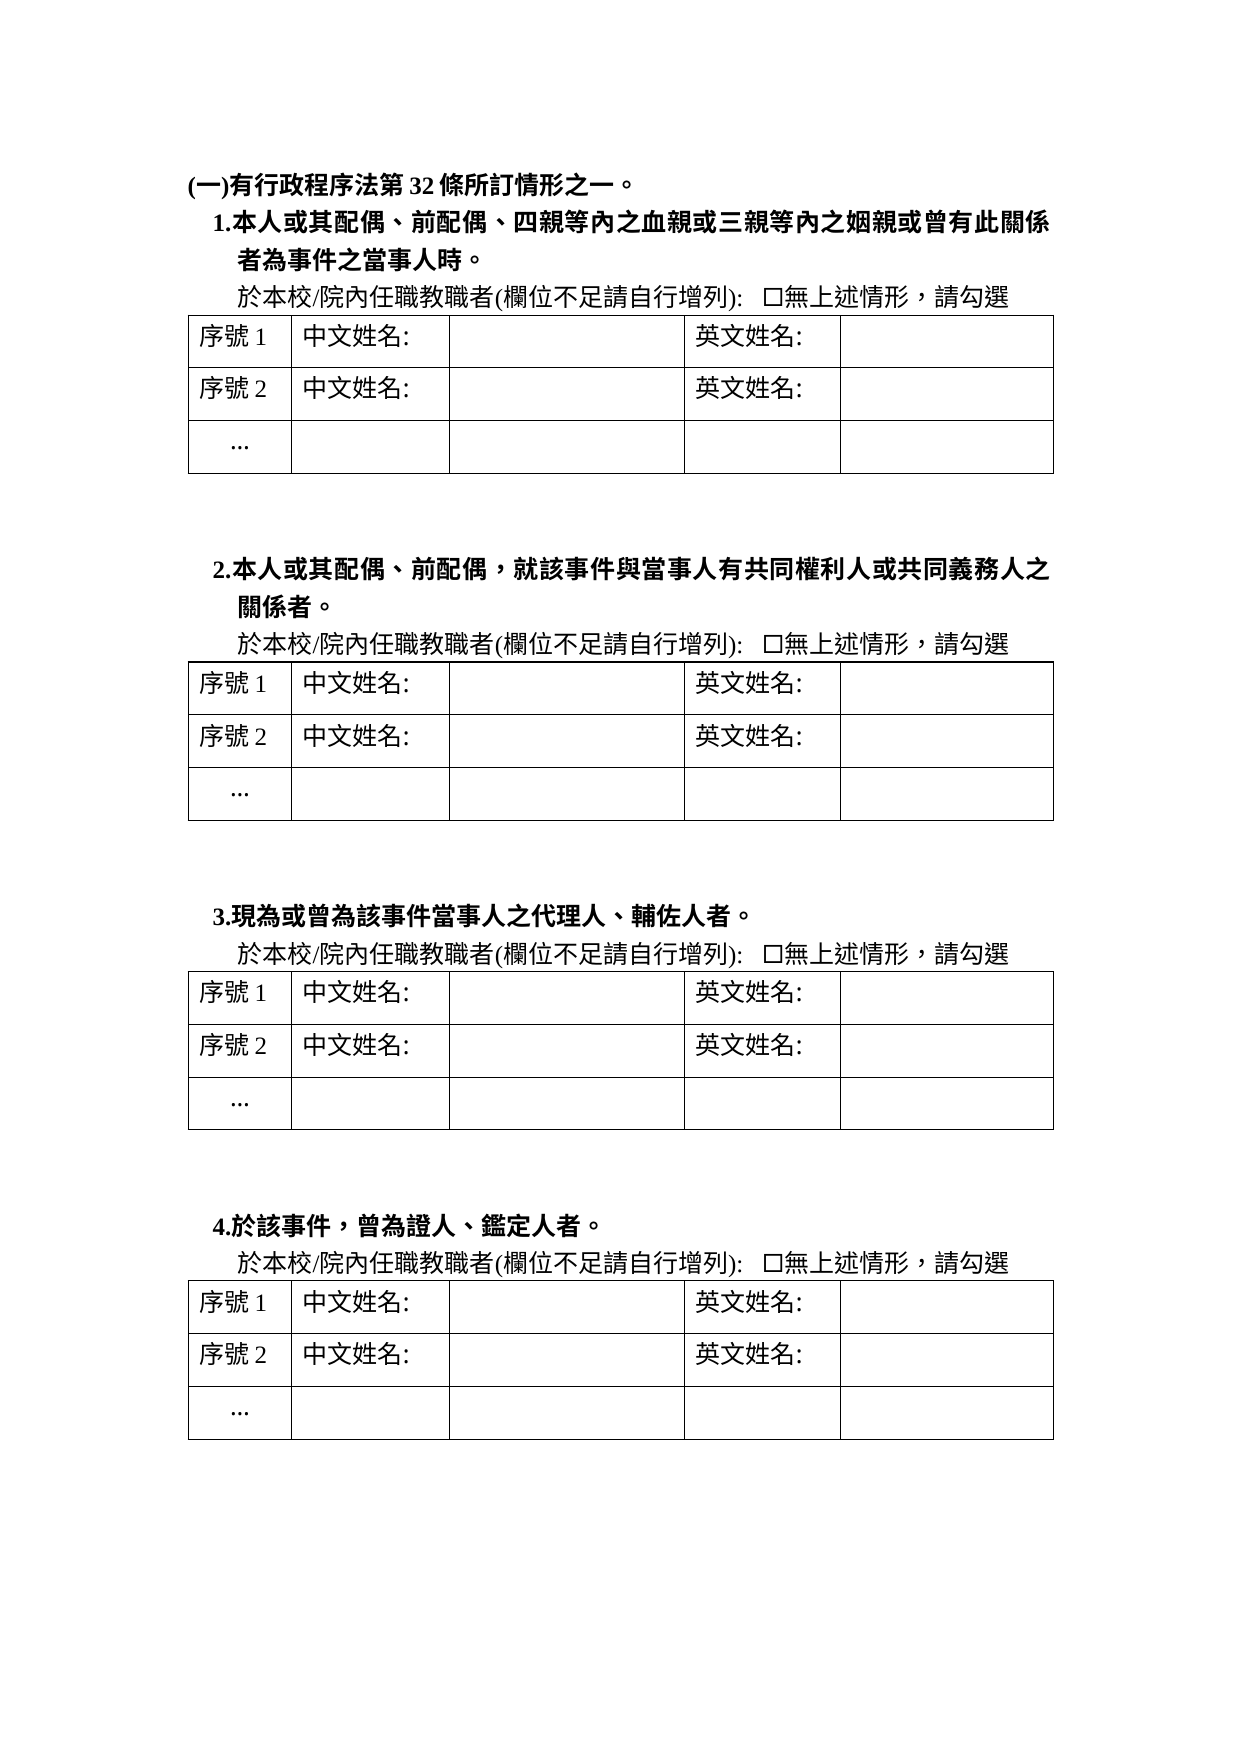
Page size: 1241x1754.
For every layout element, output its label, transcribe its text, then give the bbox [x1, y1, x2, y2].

table_cell [450, 1078, 684, 1129]
table_cell [450, 1025, 684, 1077]
table_cell 中文姓名: [292, 368, 449, 420]
table_cell [841, 1387, 1053, 1439]
table_cell 序號2 [189, 1025, 291, 1077]
table_cell 英文姓名: [685, 715, 840, 767]
table_cell [292, 1387, 449, 1439]
table_header [450, 663, 684, 714]
table_header 中文姓名: [292, 1281, 449, 1333]
table_header 中文姓名: [292, 316, 449, 367]
table_cell [685, 768, 840, 820]
text 於本校/院內任職教職者(欄位不足請自行增列): 無上述情形，請勾選 [237, 1243, 1053, 1280]
table_cell … [189, 768, 291, 820]
text 於本校/院內任職教職者(欄位不足請自行增列): 無上述情形，請勾選 [237, 624, 1053, 661]
table_cell 英文姓名: [685, 368, 840, 420]
table_cell [292, 1078, 449, 1129]
text 1.本人或其配偶、前配偶、四親等內之血親或三親等內之姻親或曾有此關係者為事件之當事人時。 [212, 202, 1053, 277]
table_cell 英文姓名: [685, 1334, 840, 1386]
table_cell [841, 421, 1053, 473]
table_cell [841, 768, 1053, 820]
table_header [450, 1281, 684, 1333]
text 於本校/院內任職教職者(欄位不足請自行增列): 無上述情形，請勾選 [237, 933, 1053, 971]
table_header 序號1 [189, 1281, 291, 1333]
table_cell 中文姓名: [292, 715, 449, 767]
table_cell 序號2 [189, 1334, 291, 1386]
table_header 英文姓名: [685, 316, 840, 367]
table_header [841, 972, 1053, 1024]
table_cell … [189, 421, 291, 473]
table_cell 序號2 [189, 715, 291, 767]
table_cell 英文姓名: [685, 1025, 840, 1077]
table_header [841, 663, 1053, 714]
table_cell [685, 421, 840, 473]
table_cell [292, 768, 449, 820]
table_header 英文姓名: [685, 663, 840, 714]
table_cell [685, 1387, 840, 1439]
table_cell [685, 1078, 840, 1129]
table_cell [841, 368, 1053, 420]
table_header 序號1 [189, 972, 291, 1024]
table_cell [292, 421, 449, 473]
table_cell [450, 715, 684, 767]
table_cell [450, 768, 684, 820]
table_cell [450, 421, 684, 473]
table_cell … [189, 1078, 291, 1129]
table_cell … [189, 1387, 291, 1439]
table_header 中文姓名: [292, 972, 449, 1024]
table_header [450, 972, 684, 1024]
table_header 序號1 [189, 316, 291, 367]
table_cell [450, 1334, 684, 1386]
table_cell [841, 1334, 1053, 1386]
table_cell 中文姓名: [292, 1025, 449, 1077]
table_header 中文姓名: [292, 663, 449, 714]
text 於本校/院內任職教職者(欄位不足請自行增列): 無上述情形，請勾選 [237, 277, 1053, 314]
text (一)有行政程序法第32條所訂情形之一。 [187, 164, 1053, 202]
text 2.本人或其配偶、前配偶，就該事件與當事人有共同權利人或共同義務人之關係者。 [212, 549, 1053, 624]
text 4.於該事件，曾為證人、鑑定人者。 [212, 1205, 1053, 1243]
table_cell [841, 715, 1053, 767]
table_header 英文姓名: [685, 1281, 840, 1333]
table_header [841, 1281, 1053, 1333]
table_header [841, 316, 1053, 367]
table_cell [841, 1025, 1053, 1077]
table_cell [841, 1078, 1053, 1129]
text 3.現為或曾為該事件當事人之代理人、輔佐人者。 [212, 896, 1053, 933]
table_cell 序號2 [189, 368, 291, 420]
table_cell 中文姓名: [292, 1334, 449, 1386]
table_header 英文姓名: [685, 972, 840, 1024]
table_header 序號1 [189, 663, 291, 714]
table_header [450, 316, 684, 367]
table_cell [450, 1387, 684, 1439]
table_cell [450, 368, 684, 420]
